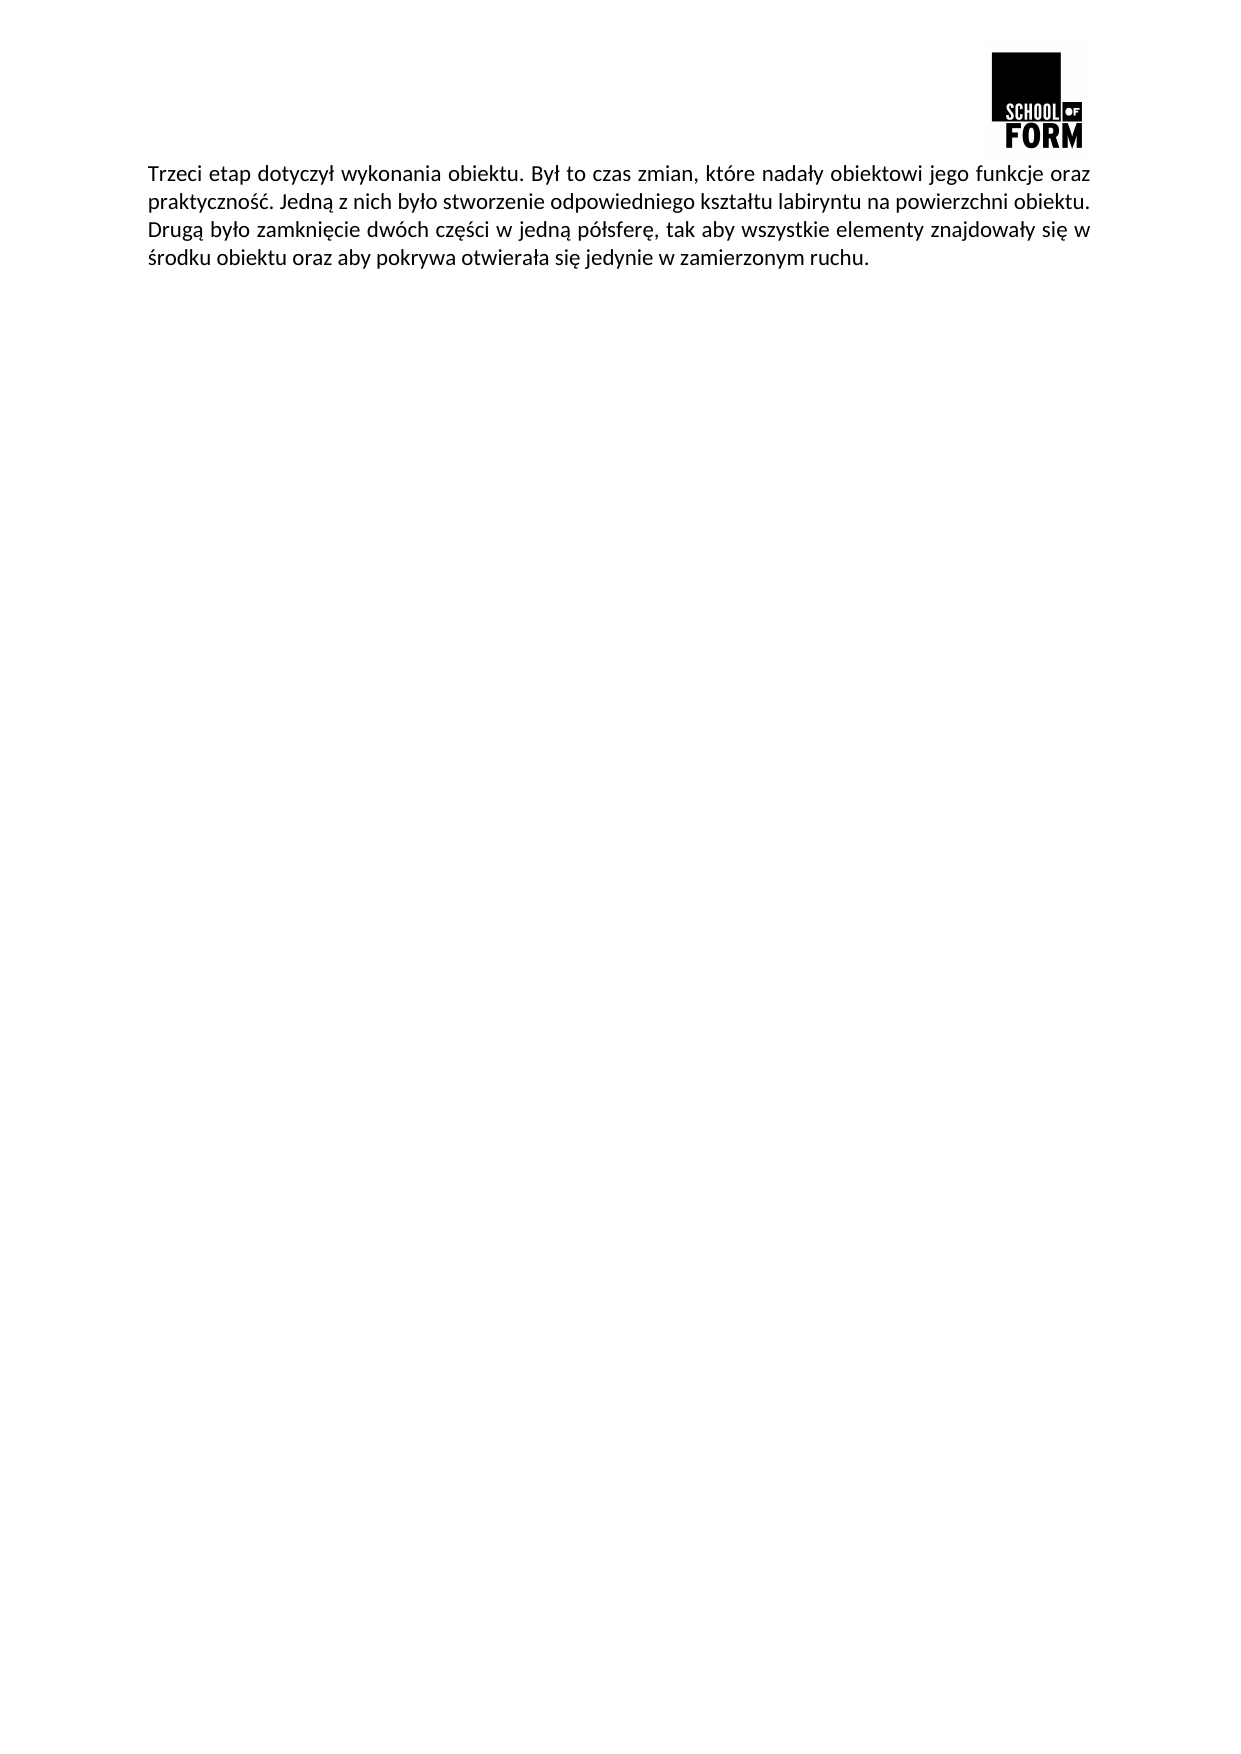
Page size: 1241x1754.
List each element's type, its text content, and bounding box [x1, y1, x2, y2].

text Trzeci etap dotyczył wykonania obiektu. Był to czas zmian, które nadały obiektowi jego funkcje oraz praktyczność. Jedną z nich było stworzenie odpowiedniego kształtu labiryntu na powierzchni obiektu. Drugą było zamknięcie dwóch części w jedną półsferę, tak aby wszystkie elementy znajdowały się w środku obiektu oraz aby pokrywa otwierała się jedynie w zamierzonym ruchu. [148, 148, 1093, 271]
picture [982, 42, 1093, 148]
